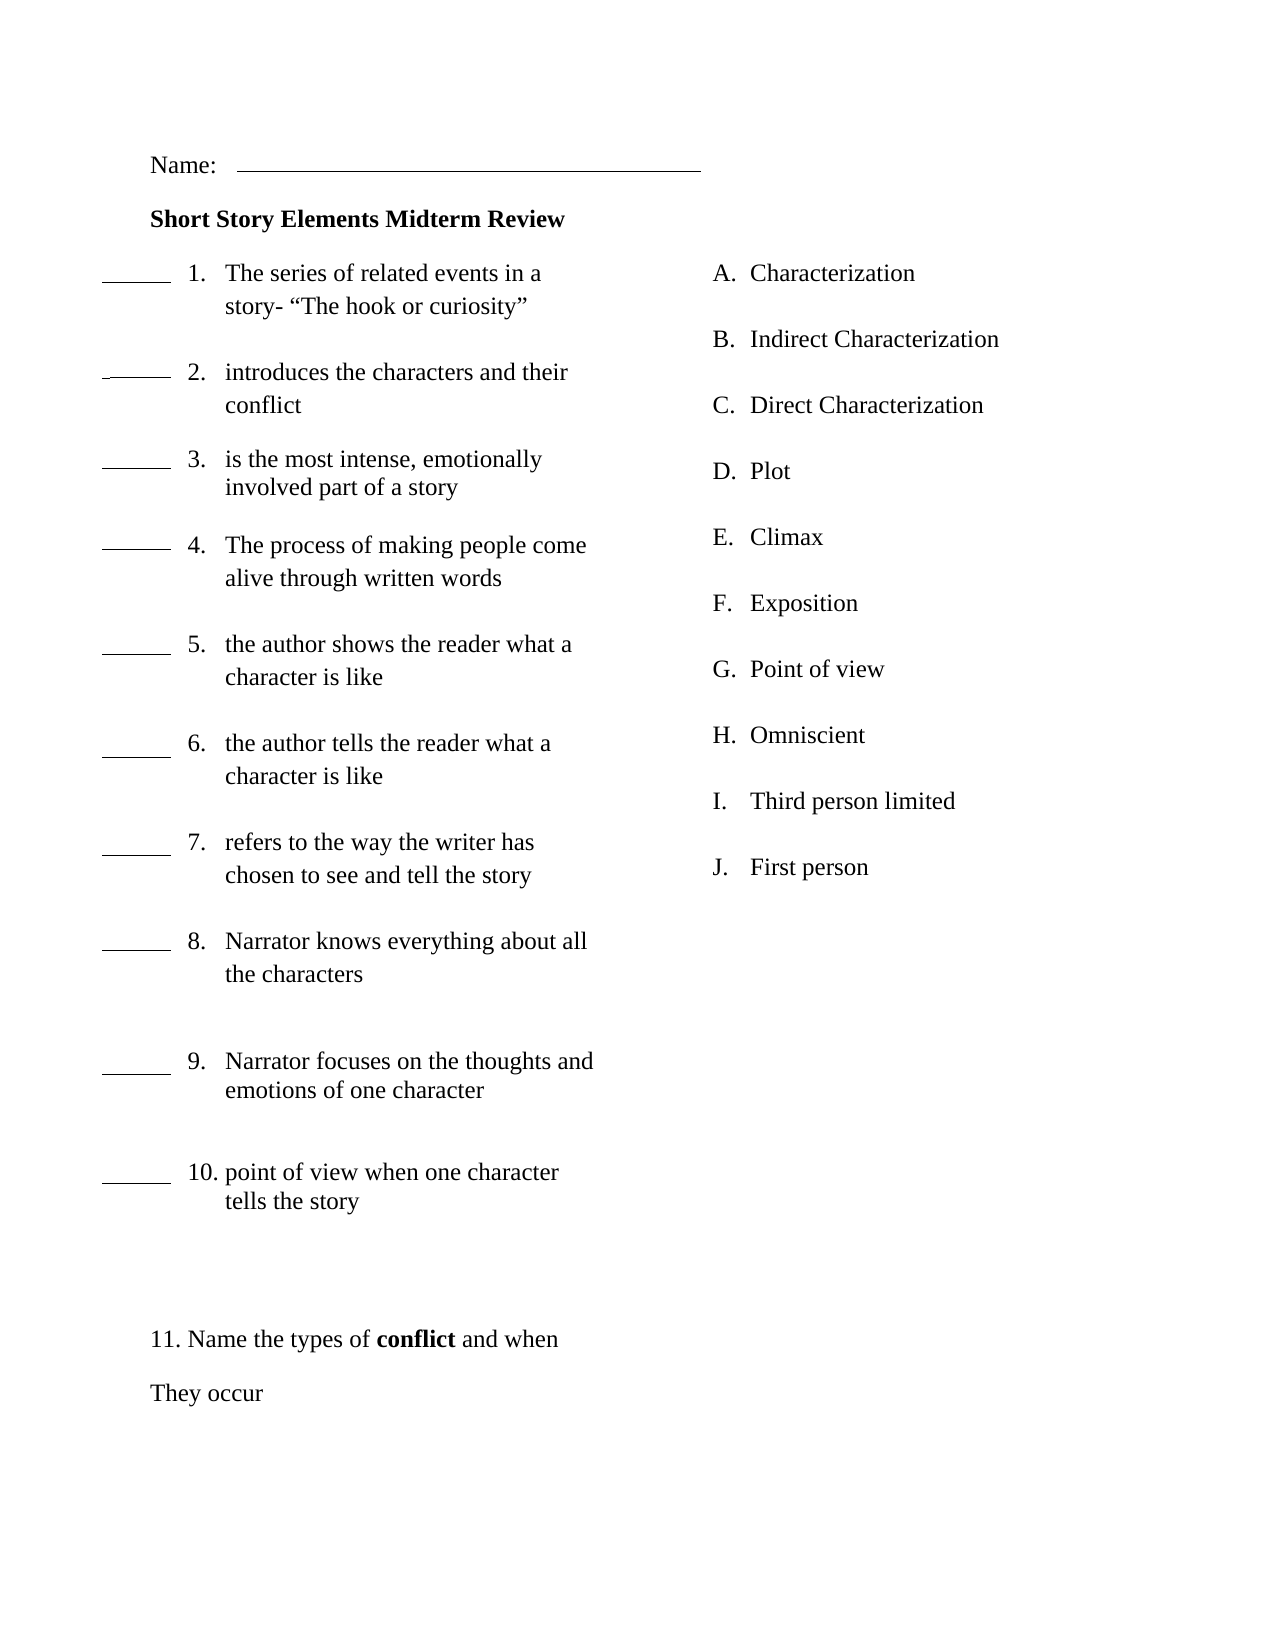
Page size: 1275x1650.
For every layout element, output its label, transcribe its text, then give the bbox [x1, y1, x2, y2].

text 11. Name the types of conflict and when [150, 1324, 600, 1353]
list Omniscient [712, 720, 1125, 749]
list Climax [712, 522, 1125, 551]
list Direct Characterization [712, 390, 1125, 418]
list Plot [712, 456, 1125, 484]
list Narrator focuses on the thoughts and emotions of one character [187, 1046, 600, 1103]
list introduces the characters and their conflict [187, 357, 600, 418]
list Characterization [712, 258, 1125, 286]
list Exposition [712, 588, 1125, 617]
list First person [712, 852, 1125, 881]
list is the most intense, emotionally involved part of a story [187, 444, 600, 501]
list Point of view [712, 654, 1125, 683]
text They occur [150, 1378, 1125, 1407]
list Indirect Characterization [712, 324, 1125, 352]
list the author shows the reader what a character is like [187, 629, 600, 691]
list The series of related events in a story- “The hook or curiosity” [187, 258, 600, 319]
list Third person limited [712, 786, 1125, 815]
list refers to the way the writer has chosen to see and tell the story [187, 827, 600, 889]
list Narrator knows everything about all the characters [187, 926, 600, 988]
list The process of making people come alive through written words [187, 530, 600, 592]
text Short Story Elements Midterm Review [150, 204, 600, 233]
list the author tells the reader what a character is like [187, 728, 600, 790]
text Name: [150, 150, 600, 179]
list point of view when one character tells the story [187, 1157, 600, 1215]
